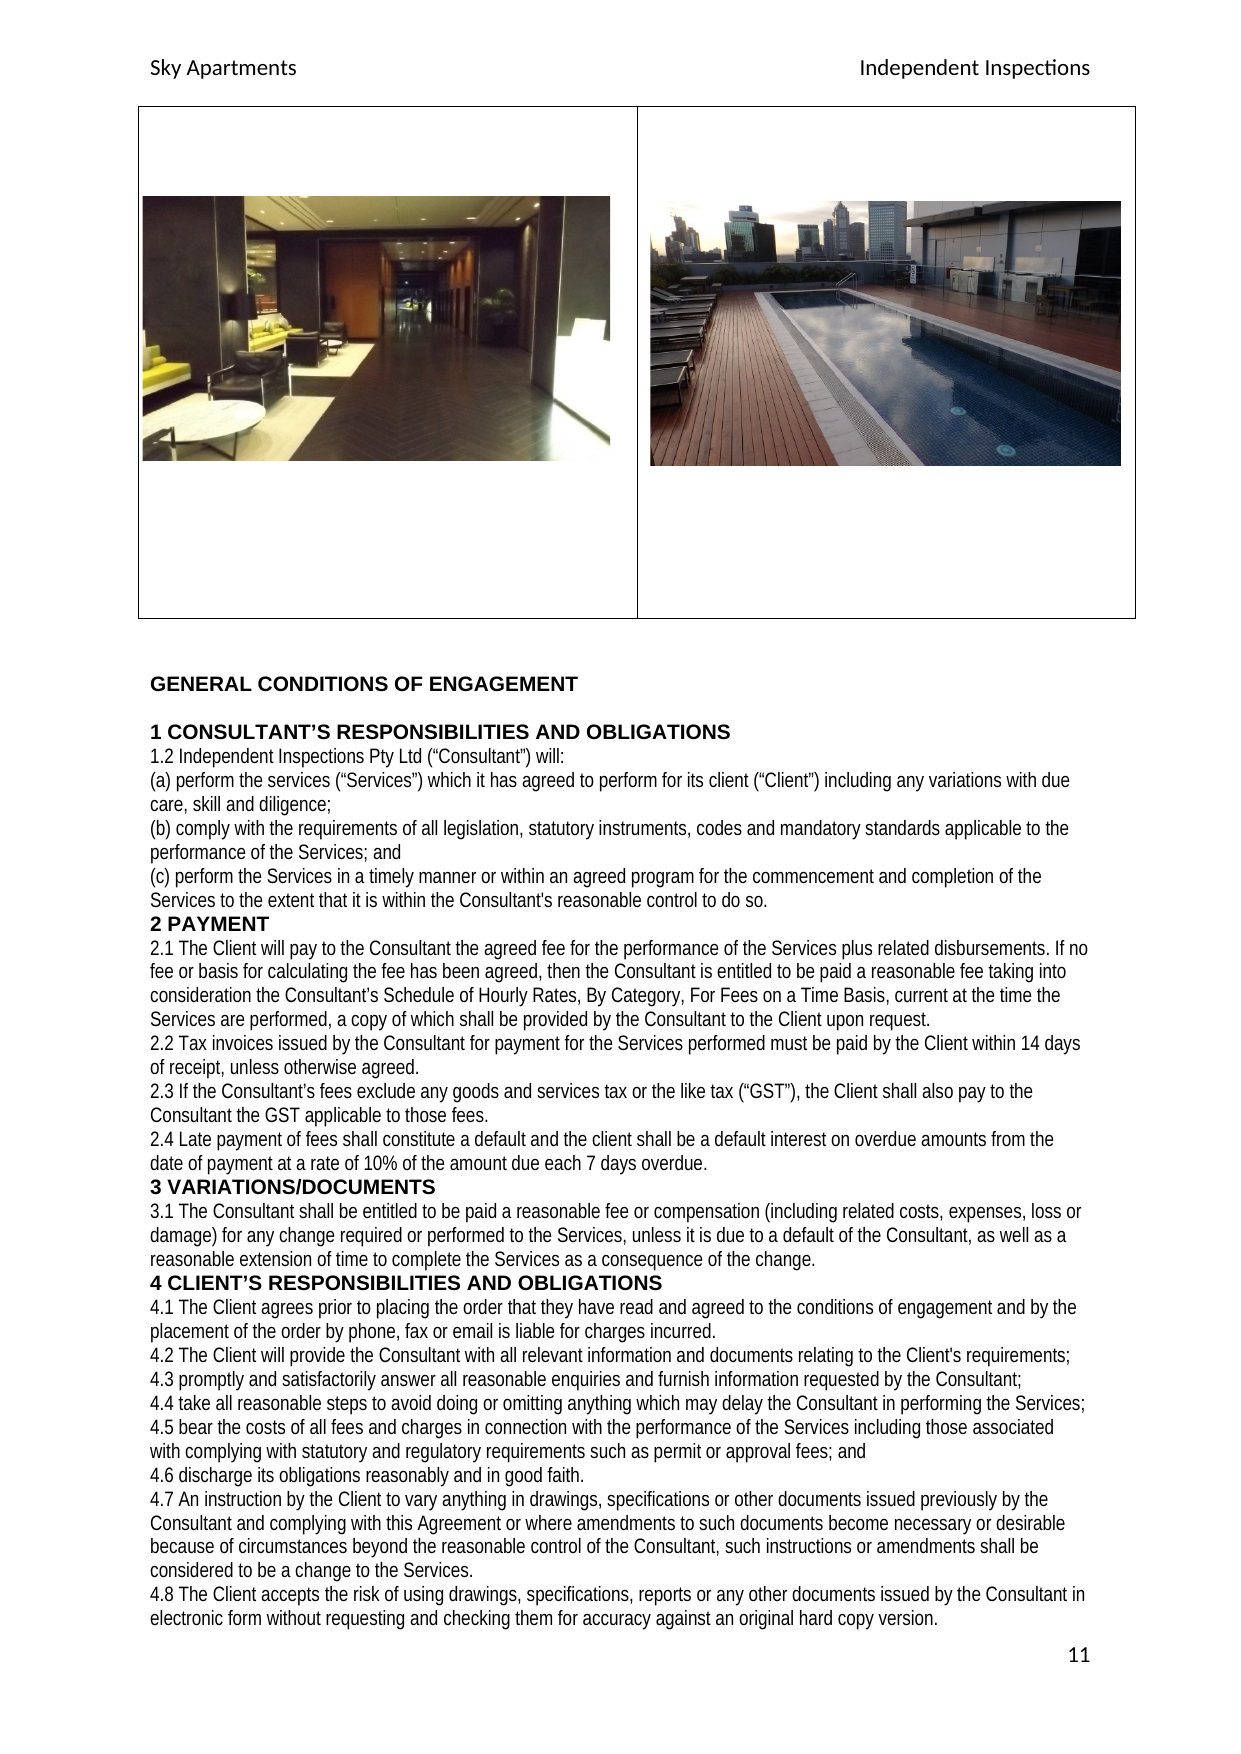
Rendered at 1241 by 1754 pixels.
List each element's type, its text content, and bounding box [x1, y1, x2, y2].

table_header [139, 107, 637, 618]
text 4.4 take all reasonable steps to avoid doing or omitting anything which may delay the Consultant in performing the Services; [150, 1391, 1090, 1415]
text 2.2 Tax invoices issued by the Consultant for payment for the Services performed must be paid by the Client within 14 days of receipt, unless otherwise agreed. [150, 1031, 1090, 1079]
text 4.6 discharge its obligations reasonably and in good faith. [150, 1463, 1090, 1487]
text 4.3 promptly and satisfactorily answer all reasonable enquiries and furnish information requested by the Consultant; [150, 1367, 1090, 1391]
picture [648, 201, 1121, 464]
text 1.2 Independent Inspections Pty Ltd (“Consultant”) will: [150, 744, 1090, 768]
text GENERAL CONDITIONS OF ENGAGEMENT [150, 672, 1090, 696]
text 3.1 The Consultant shall be entitled to be paid a reasonable fee or compensation (including related costs, expenses, loss or damage) for any change required or performed to the Services, unless it is due to a default of the Consultant, as well as a reasonable extension of time to complete the Services as a consequence of the change. [150, 1199, 1090, 1271]
text 4.5 bear the costs of all fees and charges in connection with the performance of the Services including those associated with complying with statutory and regulatory requirements such as permit or approval fees; and [150, 1415, 1090, 1463]
text 3 VARIATIONS/DOCUMENTS [150, 1175, 1090, 1199]
text 2.4 Late payment of fees shall constitute a default and the client shall be a default interest on overdue amounts from the date of payment at a rate of 10% of the amount due each 7 days overdue. [150, 1127, 1090, 1175]
text 2.3 If the Consultant’s fees exclude any goods and services tax or the like tax (“GST”), the Client shall also pay to the Consultant the GST applicable to those fees. [150, 1079, 1090, 1127]
text 4.8 The Client accepts the risk of using drawings, specifications, reports or any other documents issued by the Consultant in electronic form without requesting and checking them for accuracy against an original hard copy version. [150, 1582, 1090, 1630]
text 4.2 The Client will provide the Consultant with all relevant information and documents relating to the Client's requirements; [150, 1343, 1090, 1367]
text 4.1 The Client agrees prior to placing the order that they have read and agreed to the conditions of engagement and by the placement of the order by phone, fax or email is liable for charges incurred. [150, 1295, 1090, 1343]
text (b) comply with the requirements of all legislation, statutory instruments, codes and mandatory standards applicable to the performance of the Services; and [150, 816, 1090, 864]
text 1 CONSULTANT’S RESPONSIBILITIES AND OBLIGATIONS [150, 720, 1090, 744]
table_header [638, 107, 1135, 618]
text 2.1 The Client will pay to the Consultant the agreed fee for the performance of the Services plus related disbursements. If no fee or basis for calculating the fee has been agreed, then the Consultant is entitled to be paid a reasonable fee taking into consideration the Consultant’s Schedule of Hourly Rates, By Category, For Fees on a Time Basis, current at the time the Services are performed, a copy of which shall be provided by the Consultant to the Client upon request. [150, 936, 1090, 1031]
text 4.7 An instruction by the Client to vary anything in drawings, specifications or other documents issued previously by the Consultant and complying with this Agreement or where amendments to such documents become necessary or desirable because of circumstances beyond the reasonable control of the Consultant, such instructions or amendments shall be considered to be a change to the Services. [150, 1487, 1090, 1582]
picture [141, 196, 610, 460]
text (a) perform the services (“Services”) which it has agreed to perform for its client (“Client”) including any variations with due care, skill and diligence; [150, 768, 1090, 816]
text (c) perform the Services in a timely manner or within an agreed program for the commencement and completion of the Services to the extent that it is within the Consultant's reasonable control to do so. [150, 864, 1090, 912]
text 4 CLIENT’S RESPONSIBILITIES AND OBLIGATIONS [150, 1271, 1090, 1295]
text 2 PAYMENT [150, 912, 1090, 936]
